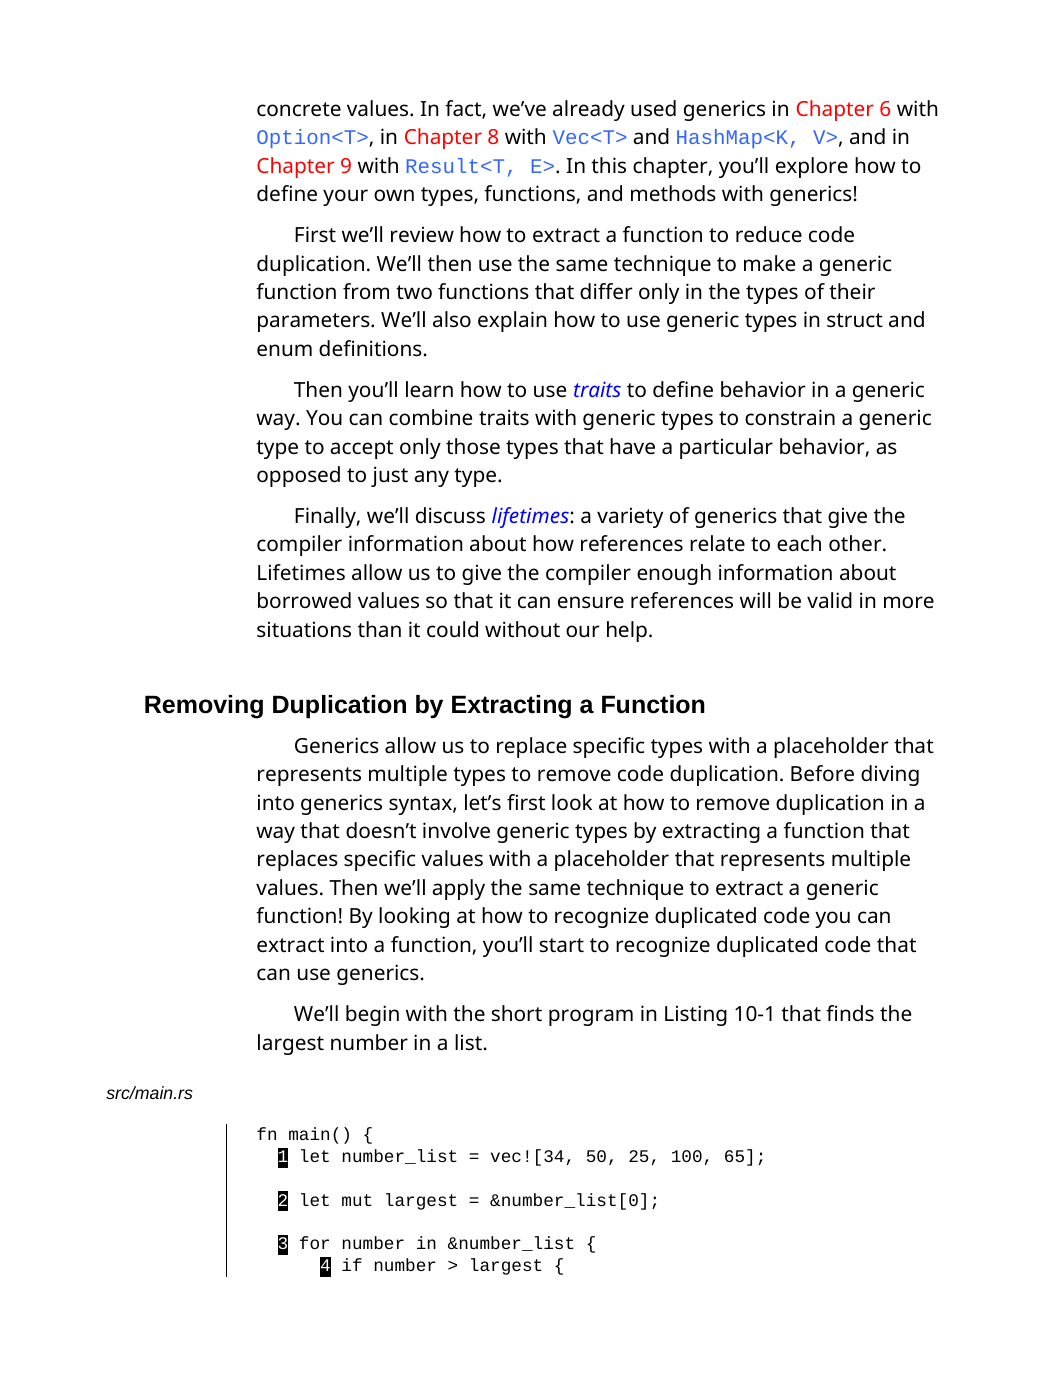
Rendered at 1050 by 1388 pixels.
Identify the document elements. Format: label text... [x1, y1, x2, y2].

text Removing Duplication by Extracting a Function [144, 687, 950, 718]
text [256, 94, 950, 208]
text Generics allow us to replace specific types with a placeholder that represents multiple types to remove code duplication. Before diving into generics syntax, let’s first look at how to remove duplication in a way that doesn’t involve generic types by extracting a function that replaces specific values with a placeholder that represents multiple values. Then we’ll apply the same technique to extract a generic function! By looking at how to recognize duplicated code you can extract into a function, you’ll start to recognize duplicated code that can use generics. [256, 731, 950, 987]
text 2 let mut largest = &number_list[0]; [227, 1189, 950, 1211]
text Finally, we’ll discuss lifetimes: a variety of generics that give the compiler information about how references relate to each other. Lifetimes allow us to give the compiler enough information about borrowed values so that it can ensure references will be valid in more situations than it could without our help. [256, 501, 950, 643]
text 4 if number > largest { [227, 1255, 950, 1277]
text Then you’ll learn how to use traits to define behavior in a generic way. You can combine traits with generic types to constrain a generic type to accept only those types that have a particular behavior, as opposed to just any type. [256, 375, 950, 489]
text We’ll begin with the short program in Listing 10-1 that finds the largest number in a list. [256, 999, 950, 1056]
text fn main() { [227, 1124, 950, 1146]
text First we’ll review how to extract a function to reduce code duplication. We’ll then use the same technique to make a generic function from two functions that differ only in the types of their parameters. We’ll also explain how to use generic types in struct and enum definitions. [256, 220, 950, 362]
text 3 for number in &number_list { [227, 1233, 950, 1255]
text src/main.rs [106, 1081, 950, 1103]
text 1 let number_list = vec![34, 50, 25, 100, 65]; [227, 1146, 950, 1168]
